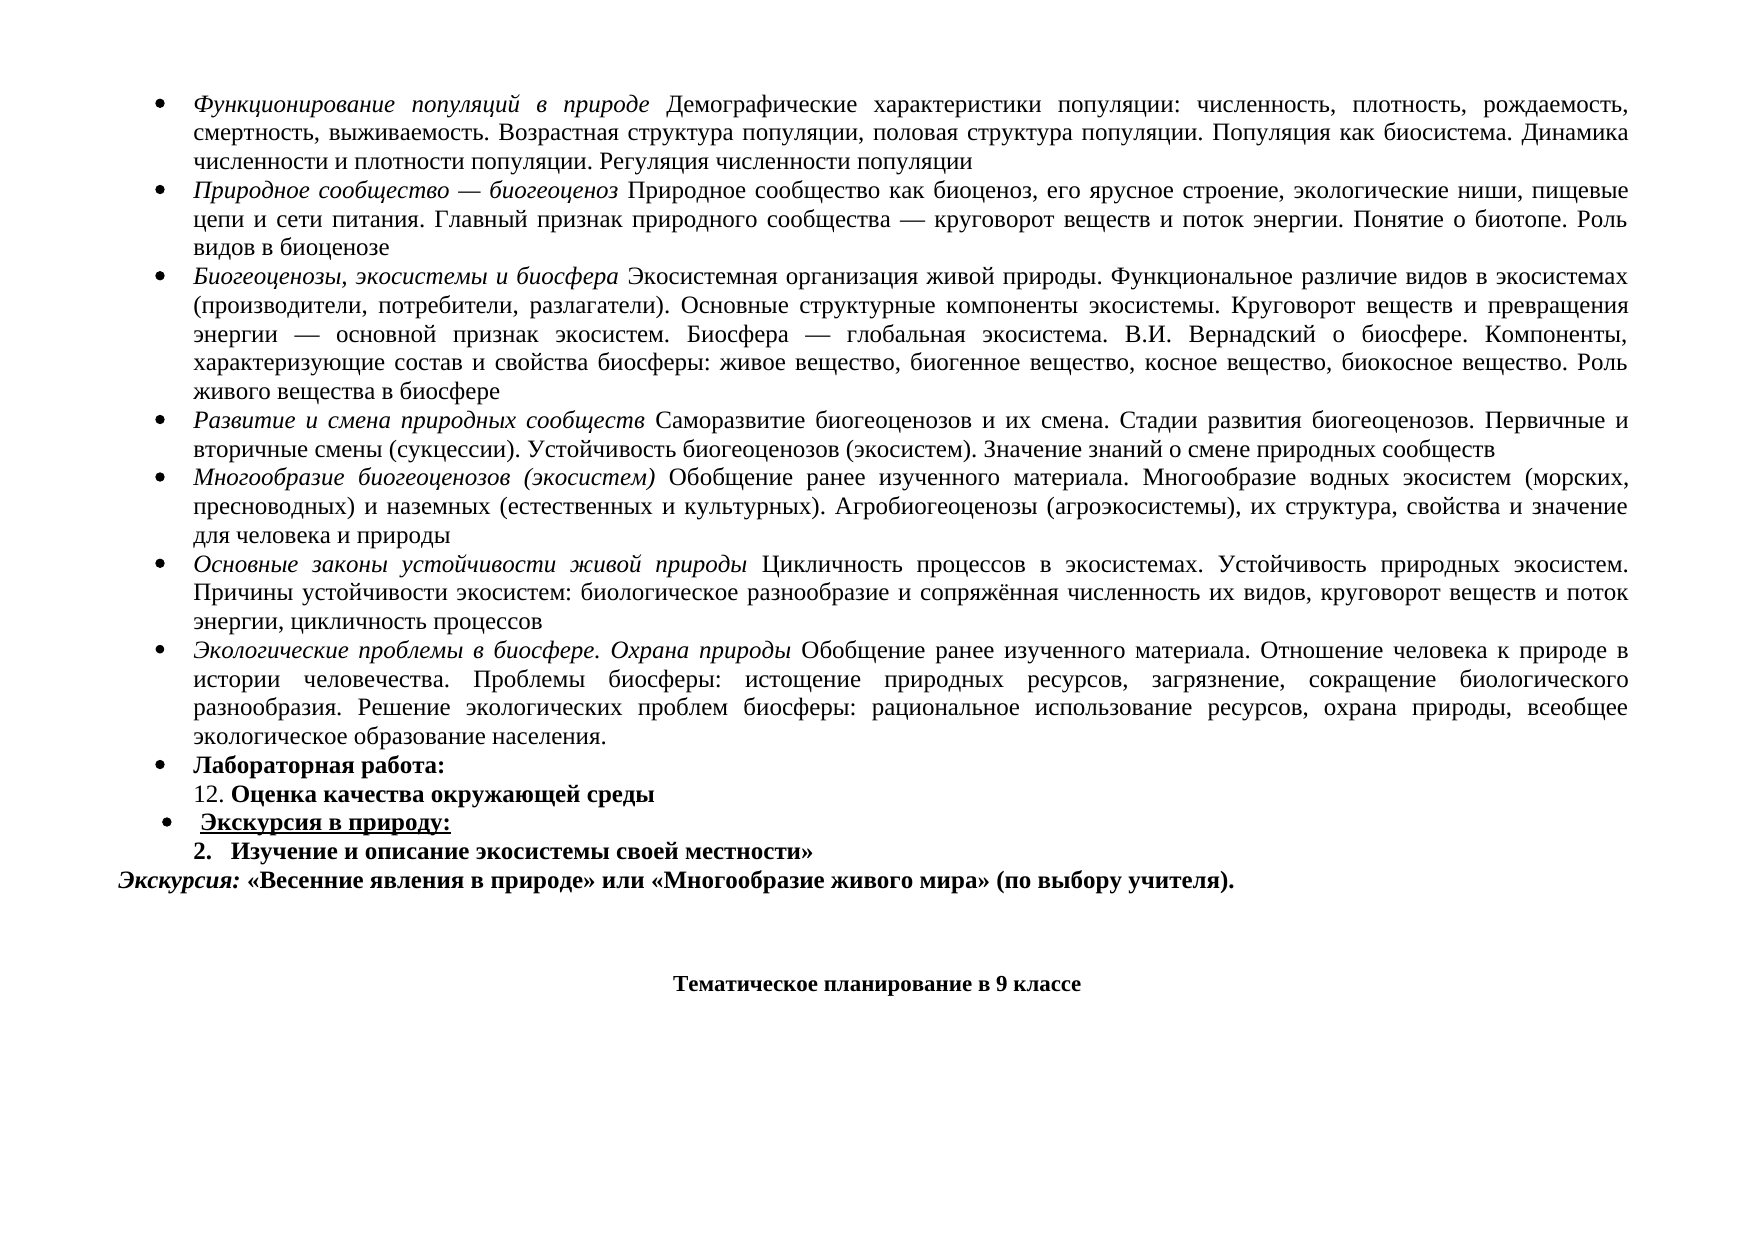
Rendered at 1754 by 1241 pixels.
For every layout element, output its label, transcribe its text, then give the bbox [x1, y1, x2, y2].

list Многообразие биогеоценозов (экосистем) Обобщение ранее изученного материала. Многообразие водных экосистем (морских, пресноводных) и наземных (естественных и культурных). Агробиогеоценозы (агроэкосистемы), их структура, свойства и значение для человека и природы [156, 462, 1630, 549]
list Природное сообщество — биогеоценоз Природное сообщество как биоценоз, его ярусное строение, экологические ниши, пищевые цепи и сети питания. Главный признак природного сообщества — круговорот веществ и поток энергии. Понятие о биотопе. Роль видов в биоценозе [156, 175, 1630, 261]
list Экологические проблемы в биосфере. Охрана природы Обобщение ранее изученного материала. Отношение человека к природе в истории человечества. Проблемы биосферы: истощение природных ресурсов, загрязнение, сокращение биологического разнообразия. Решение экологических проблем биосферы: рациональное использование ресурсов, охрана природы, всеобщее экологическое образование населения. [156, 635, 1630, 750]
list Развитие и смена природных сообществ Саморазвитие биогеоценозов и их смена. Стадии развития биогеоценозов. Первичные и вторичные смены (сукцессии). Устойчивость биогеоценозов (экосистем). Значение знаний о смене природных сообществ [156, 405, 1630, 462]
list Оценка качества окружающей среды [193, 779, 1630, 807]
list Функционирование популяций в природе Демографические характеристики популяции: численность, плотность, рождаемость, смертность, выживаемость. Возрастная структура популяции, половая структура популяции. Популяция как биосистема. Динамика численности и плотности популяции. Регуляция численности популяции [156, 89, 1630, 175]
list Изучение и описание экосистемы своей местности» [193, 836, 1630, 865]
text Тематическое планирование в 9 классе [118, 969, 1636, 996]
text Экскурсия: «Весенние явления в природе» или «Многообразие живого мира» (по выбору учителя). [118, 865, 1636, 894]
list Биогеоценозы, экосистемы и биосфера Экосистемная организация живой природы. Функциональное различие видов в экосистемах (производители, потребители, разлагатели). Основные структурные компоненты экосистемы. Круговорот веществ и превращения энергии — основной признак экосистем. Биосфера — глобальная экосистема. В.И. Вернадский о биосфере. Компоненты, характеризующие состав и свойства биосферы: живое вещество, биогенное вещество, косное вещество, биокосное вещество. Роль живого вещества в биосфере [156, 261, 1630, 405]
list Основные законы устойчивости живой природы Цикличность процессов в экосистемах. Устойчивость природных экосистем. Причины устойчивости экосистем: биологическое разнообразие и сопряжённая численность их видов, круговорот веществ и поток энергии, цикличность процессов [156, 549, 1630, 635]
list Экскурсия в природу: [162, 807, 1630, 836]
list Лабораторная работа: [156, 750, 1630, 779]
